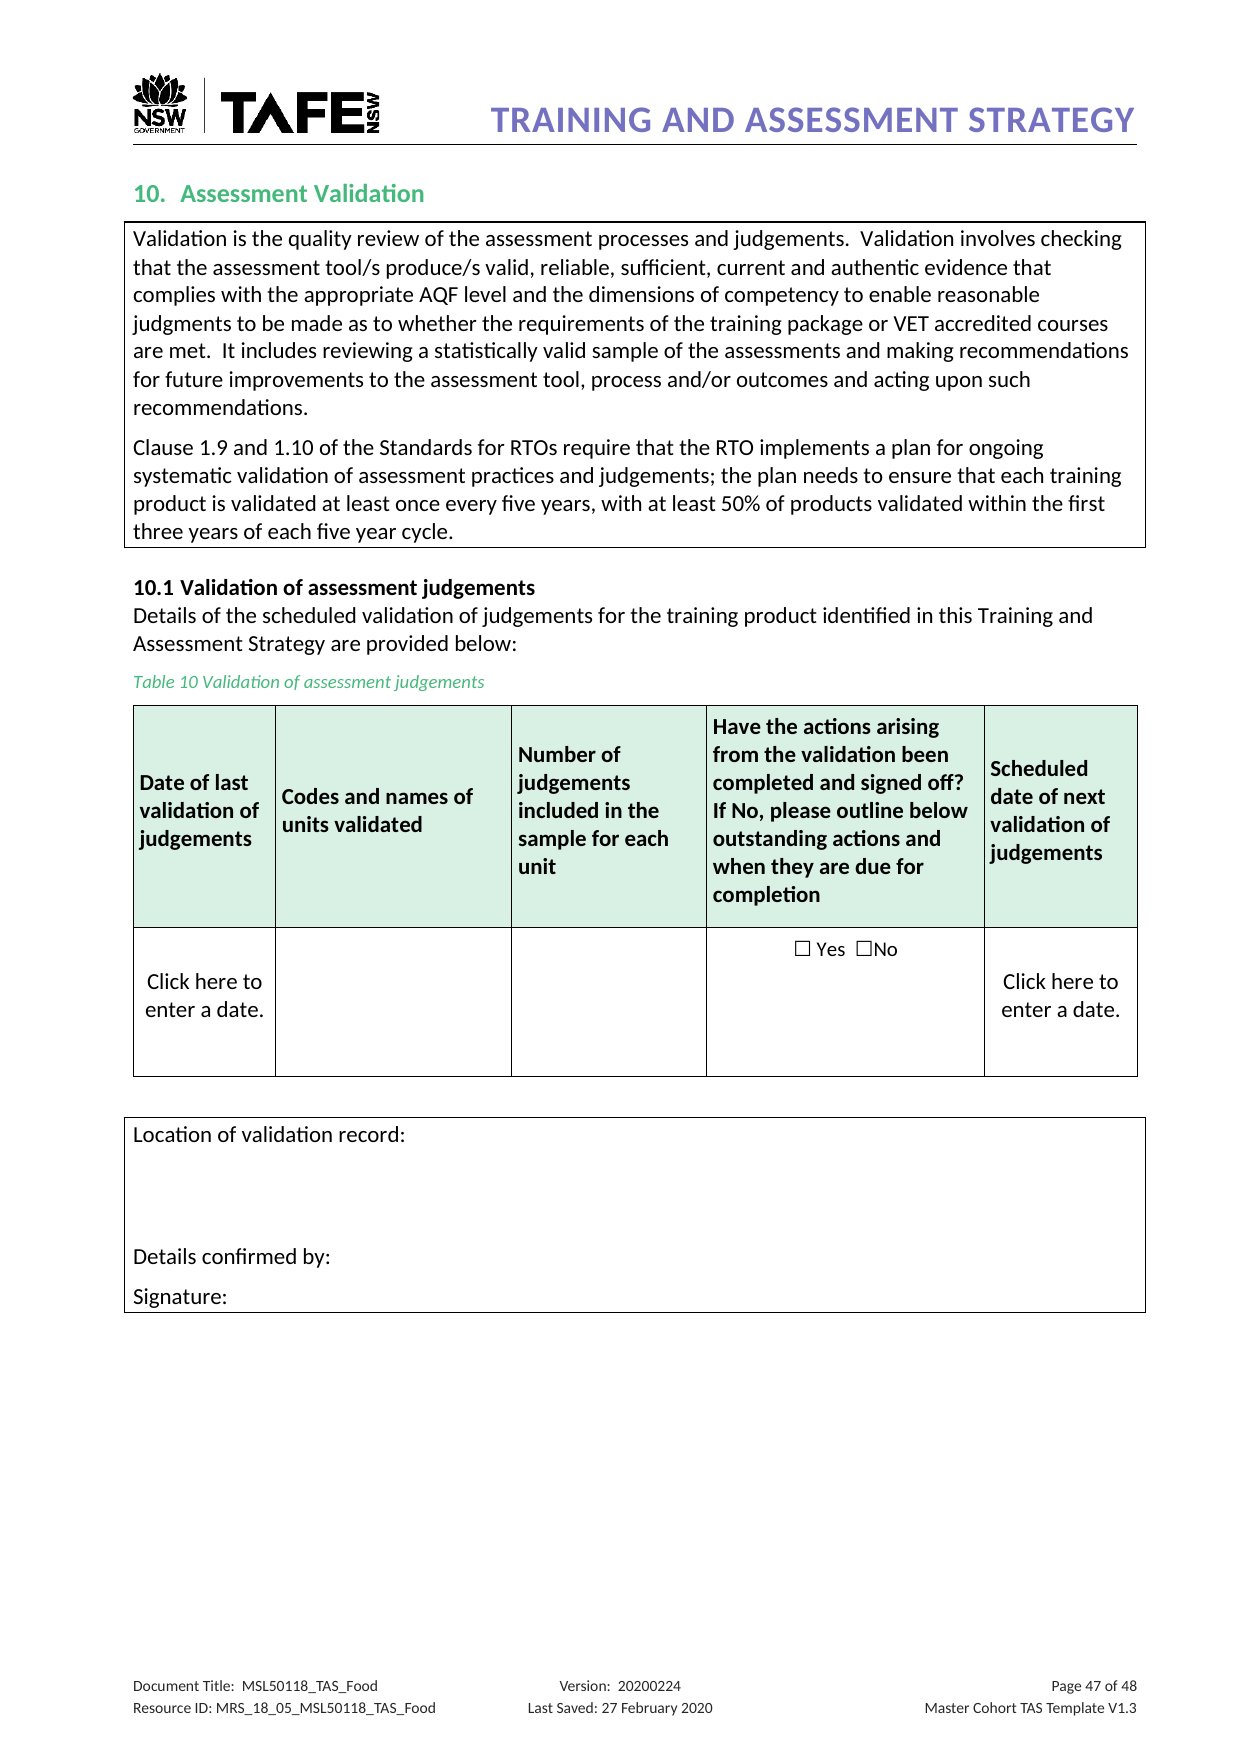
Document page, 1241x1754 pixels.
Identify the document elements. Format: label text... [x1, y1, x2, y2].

text Clause 1.9 and 1.10 of the Standards for RTOs require that the RTO implements a plan for ongoing systematic validation of assessment practices and judgements; the plan needs to ensure that each training product is validated at least once every five years, with at least 50% of products validated within the first three years of each five year cycle. [125, 430, 1145, 547]
table_cell [985, 928, 1137, 1076]
subtitle 10. Assessment Validation [133, 177, 1137, 209]
text Details confirmed by: [125, 1239, 1145, 1270]
table_cell [512, 928, 706, 1076]
text Details of the scheduled validation of judgements for the training product identified in this Training and Assessment Strategy are provided below: [133, 601, 1137, 657]
table_header Codes and names of units validated [276, 706, 511, 927]
text Validation is the quality review of the assessment processes and judgements. Validation involves checking that the assessment tool/s produce/s valid, reliable, sufficient, current and authentic evidence that complies with the appropriate AQF level and the dimensions of competency to enable reasonable judgments to be made as to whether the requirements of the training package or VET accredited courses are met. It includes reviewing a statistically valid sample of the assessments and making recommendations for future improvements to the assessment tool, process and/or outcomes and acting upon such recommendations. [125, 223, 1145, 421]
table_header Scheduled date of next validation of judgements [985, 706, 1137, 927]
text Table 10 Validation of assessment judgements [133, 670, 1137, 693]
table_cell Yes No [707, 928, 984, 1076]
subtitle 10.1 Validation of assessment judgements [133, 573, 1137, 601]
table_header Have the actions arising from the validation been completed and signed off? If No, please outline below outstanding actions and when they are due for completion [707, 706, 984, 927]
table_header Date of last validation of judgements [134, 706, 275, 927]
picture [132, 73, 380, 133]
text Signature: [125, 1279, 1145, 1312]
table_header Number of judgements included in the sample for each unit [512, 706, 706, 927]
text Location of validation record: [125, 1118, 1145, 1148]
table_cell [276, 928, 511, 1076]
table_cell [134, 928, 275, 1076]
